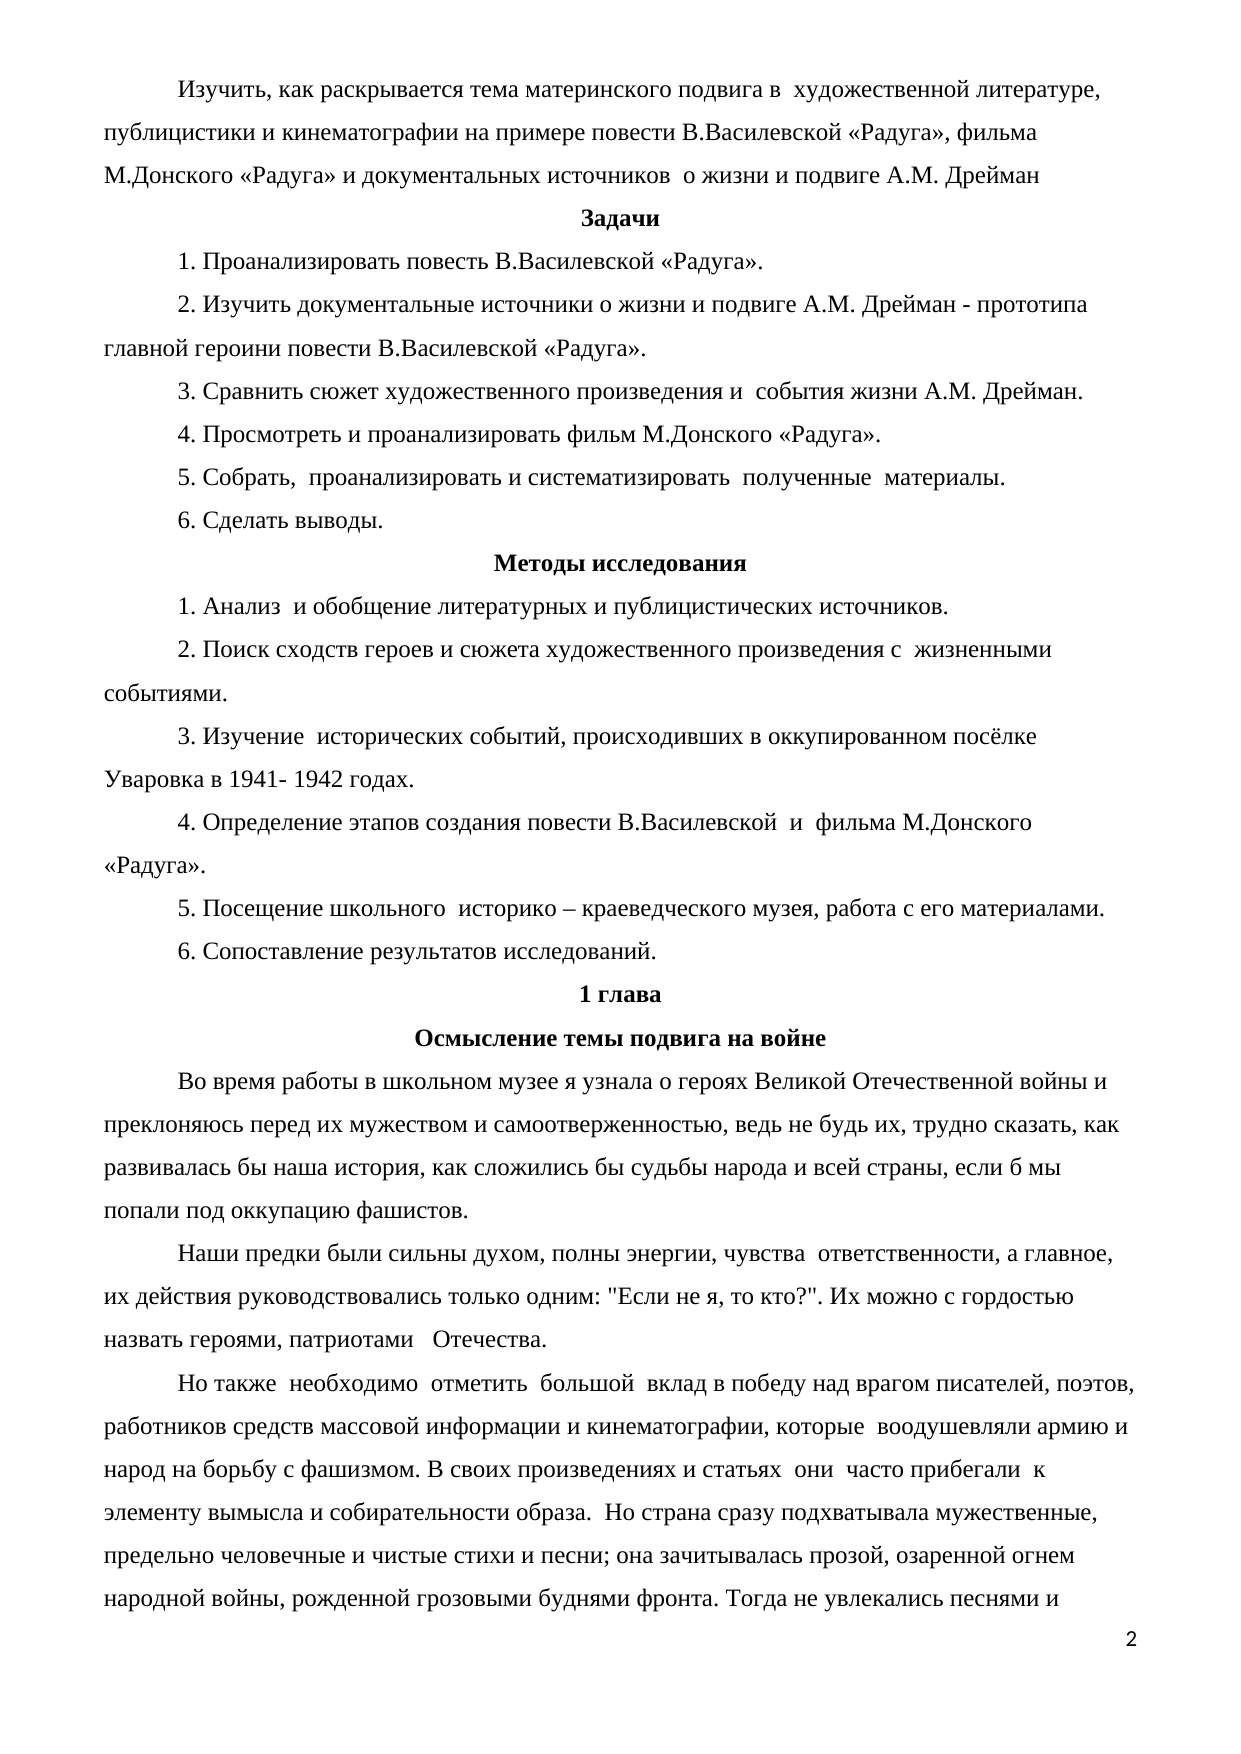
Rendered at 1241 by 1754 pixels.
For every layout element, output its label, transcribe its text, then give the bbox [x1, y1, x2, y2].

text Изучить, как раскрывается тема материнского подвига в художественной литературе, публицистики и кинематографии на примере повести В.Василевской «Радуга», фильма М.Донского «Радуга» и документальных источников о жизни и подвиге А.М. Дрейман [103, 74, 1137, 189]
text 3. Изучение исторических событий, происходивших в оккупированном посёлке Уваровка в 1941- 1942 годах. [103, 721, 1137, 793]
text 4. Просмотреть и проанализировать фильм М.Донского «Радуга». [103, 419, 1137, 448]
text 5. Собрать, проанализировать и систематизировать полученные материалы. 6. Сделать выводы. [177, 462, 1137, 534]
text 1. Проанализировать повесть В.Василевской «Радуга». [103, 246, 1137, 275]
text Задачи [103, 203, 1137, 232]
text 1 глава [103, 979, 1137, 1008]
text 3. Сравнить сюжет художественного произведения и события жизни А.М. Дрейман. [103, 376, 1137, 404]
text 4. Определение этапов создания повести В.Василевской и фильма М.Донского «Радуга». [103, 807, 1137, 879]
text Наши предки были сильны духом, полны энергии, чувства ответственности, а главное, их действия руководствовались только одним: "Если не я, то кто?". Их можно с гордостью назвать героями, патриотами Отечества. [103, 1238, 1137, 1353]
text 6. Сопоставление результатов исследований. [103, 936, 1137, 965]
text 2. Изучить документальные источники о жизни и подвиге А.М. Дрейман - прототипа главной героини повести В.Василевской «Радуга». [103, 289, 1137, 361]
text 1. Анализ и обобщение литературных и публицистических источников. [103, 591, 1137, 620]
text 2. Поиск сходств героев и сюжета художественного произведения с жизненными событиями. [103, 634, 1137, 706]
text Во время работы в школьном музее я узнала о героях Великой Отечественной войны и преклоняюсь перед их мужеством и самоотверженностью, ведь не будь их, трудно сказать, как развивалась бы наша история, как сложились бы судьбы народа и всей страны, если б мы попали под оккупацию фашистов. [103, 1066, 1137, 1224]
text Осмысление темы подвига на войне [103, 1023, 1137, 1051]
text 5. Посещение школьного историко – краеведческого музея, работа с его материалами. [103, 893, 1137, 922]
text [103, 1368, 1137, 1612]
text Методы исследования [103, 548, 1137, 577]
